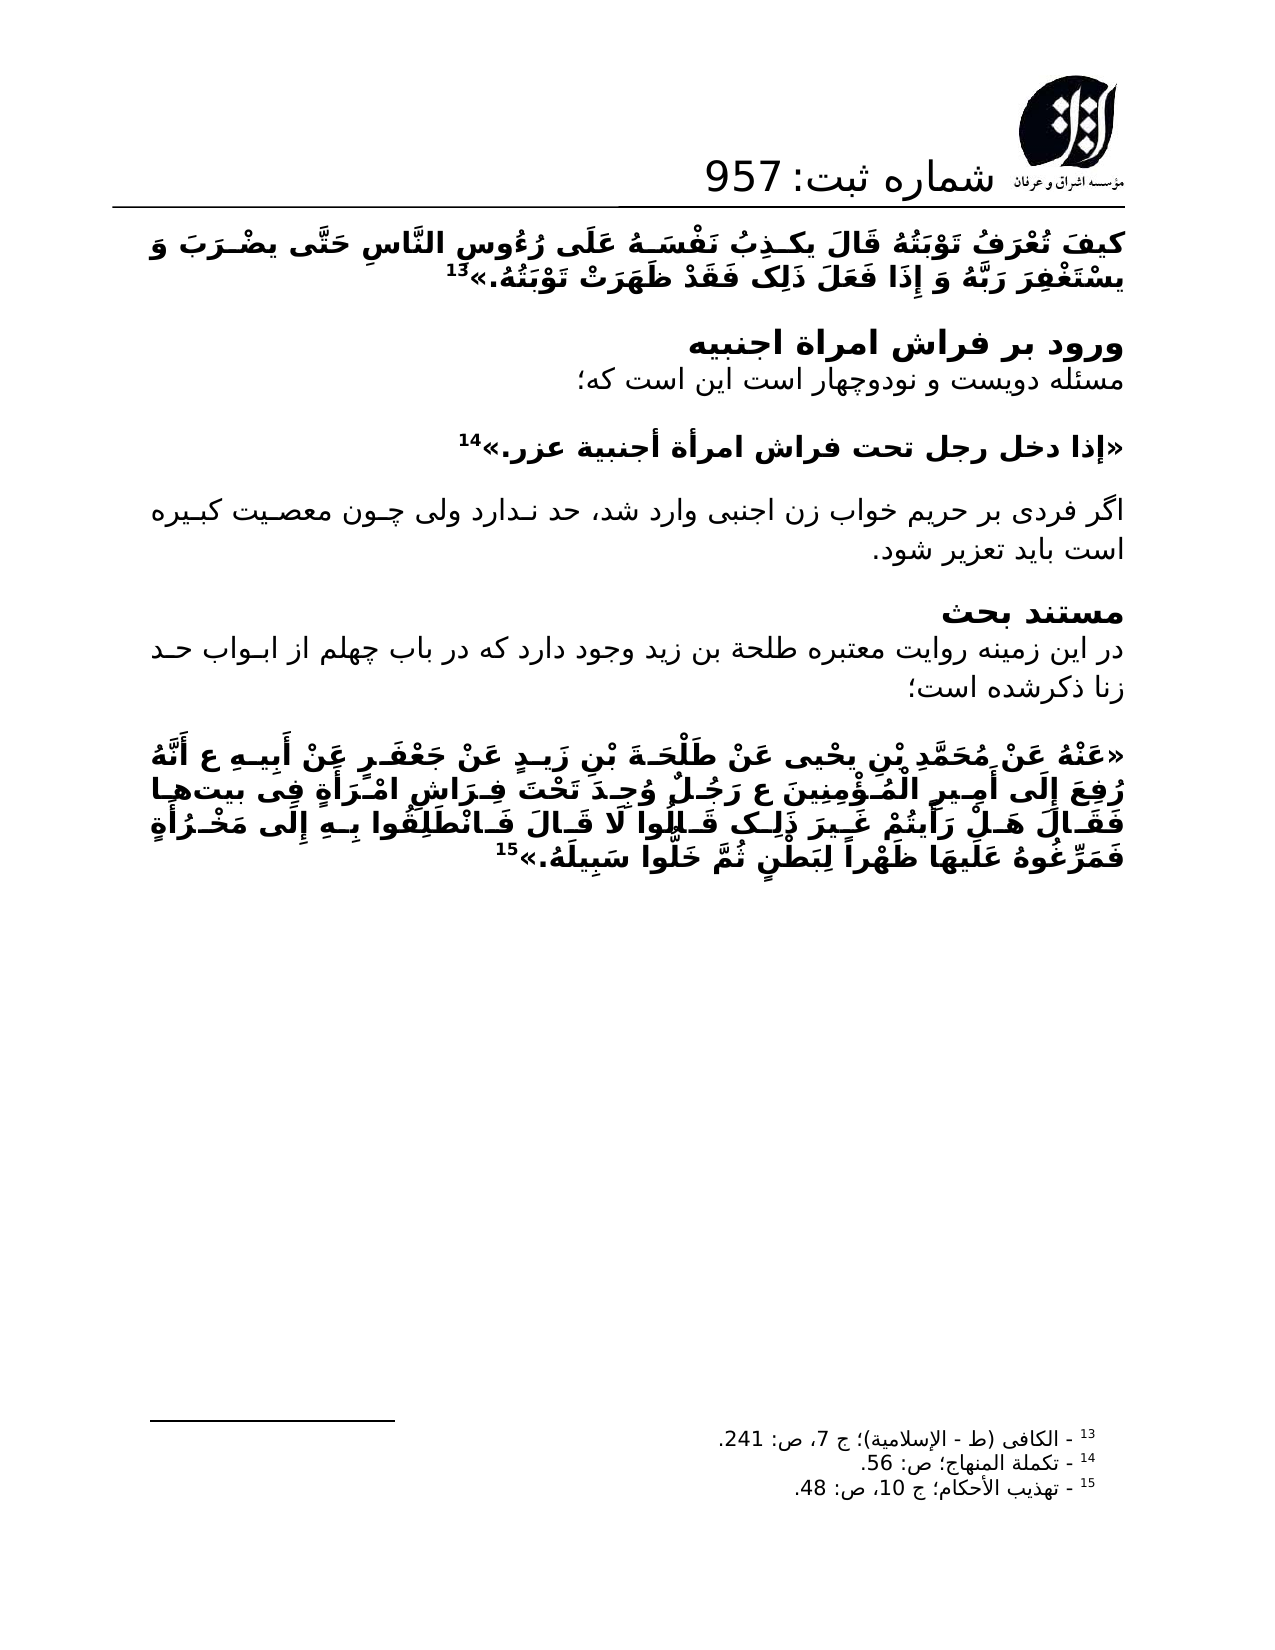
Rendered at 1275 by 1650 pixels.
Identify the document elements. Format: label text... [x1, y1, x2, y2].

picture [1010, 75, 1125, 192]
text «عَنْهُ عَنْ مُحَمَّدِ بْنِ یحْیی عَنْ طَلْحَةَ بْنِ زَیدٍ عَنْ جَعْفَرٍ عَنْ أَبِیهِ ع أَنَّهُ رُفِعَ إِلَی أَمِیرِ الْمُؤْمِنِینَ ع رَجُلٌ وُجِدَ تَحْتَ فِرَاشِ امْرَأَةٍ فِی بیت‌ها فَقَالَ هَلْ رَأَیتُمْ غَیرَ ذَلِک قَالُوا لَا قَالَ فَانْطَلِقُوا بِهِ إِلَی مَخْرُأَةٍ فَمَرِّغُوهُ عَلَیهَا ظَهْراً لِبَطْنٍ ثُمَّ خَلُّوا سَبِیلَهُ.» [150, 738, 1125, 874]
subtitle ورود بر فراش امراة اجنبیه [150, 323, 1125, 362]
text «إذا دخل رجل تحت فراش امرأة أجنبیة عزر.» [150, 431, 1125, 464]
text اگر فردی بر حریم خواب زن اجنبی وارد شد، حد ندارد ولی چون معصیت کبیره است باید تعزیر شود. [150, 494, 1125, 567]
subtitle مستند بحث [150, 592, 1125, 631]
text در این زمینه روایت معتبره طلحة بن زید وجود دارد که در باب چهلم از ابواب حد زنا ذکرشده است؛ [150, 631, 1125, 704]
text مسئله دویست و نودوچهار است این است که؛ [150, 362, 1125, 396]
